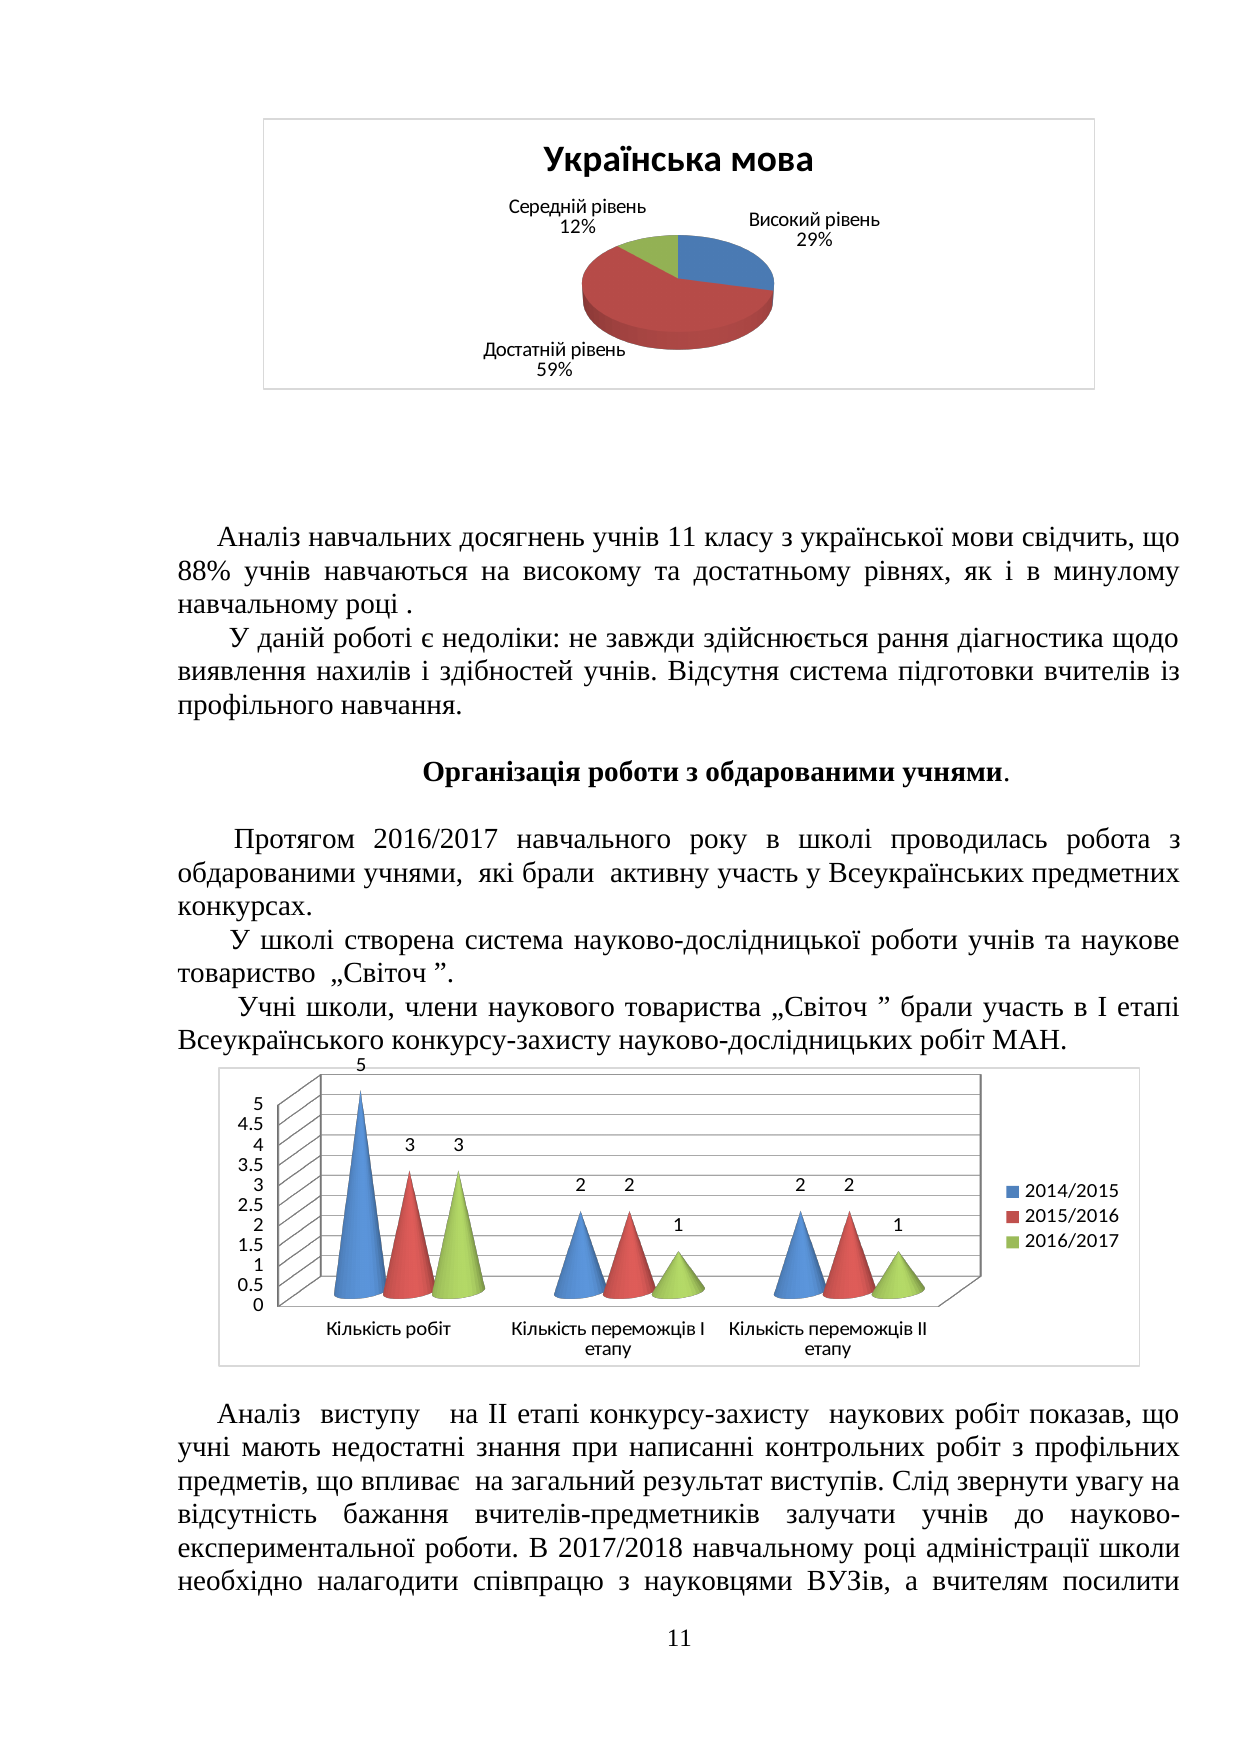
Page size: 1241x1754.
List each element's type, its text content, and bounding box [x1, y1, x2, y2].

text У даній роботі є недоліки: не завжди здійснюється рання діагностика щодо виявлення нахилів і здібностей учнів. Відсутня система підготовки вчителів із профільного навчання. [177, 620, 1181, 721]
text У школі створена система науково-дослідницької роботи учнів та наукове товариство „Світоч ”. [177, 922, 1181, 989]
text Протягом 2016/2017 навчального року в школі проводилась робота з обдарованими учнями, які брали активну участь у Всеукраїнських предметних конкурсах. [177, 821, 1181, 922]
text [177, 1396, 1181, 1597]
text Організація роботи з обдарованими учнями. [251, 754, 1181, 788]
text Аналіз навчальних досягнень учнів 11 класу з української мови свідчить, що 88% учнів навчаються на високому та достатньому рівнях, як і в минулому навчальному році . [177, 519, 1181, 620]
text Учні школи, члени наукового товариства „Світоч ” брали участь в І етапі Всеукраїнського конкурсу-захисту науково-дослідницьких робіт МАН. [177, 989, 1181, 1056]
